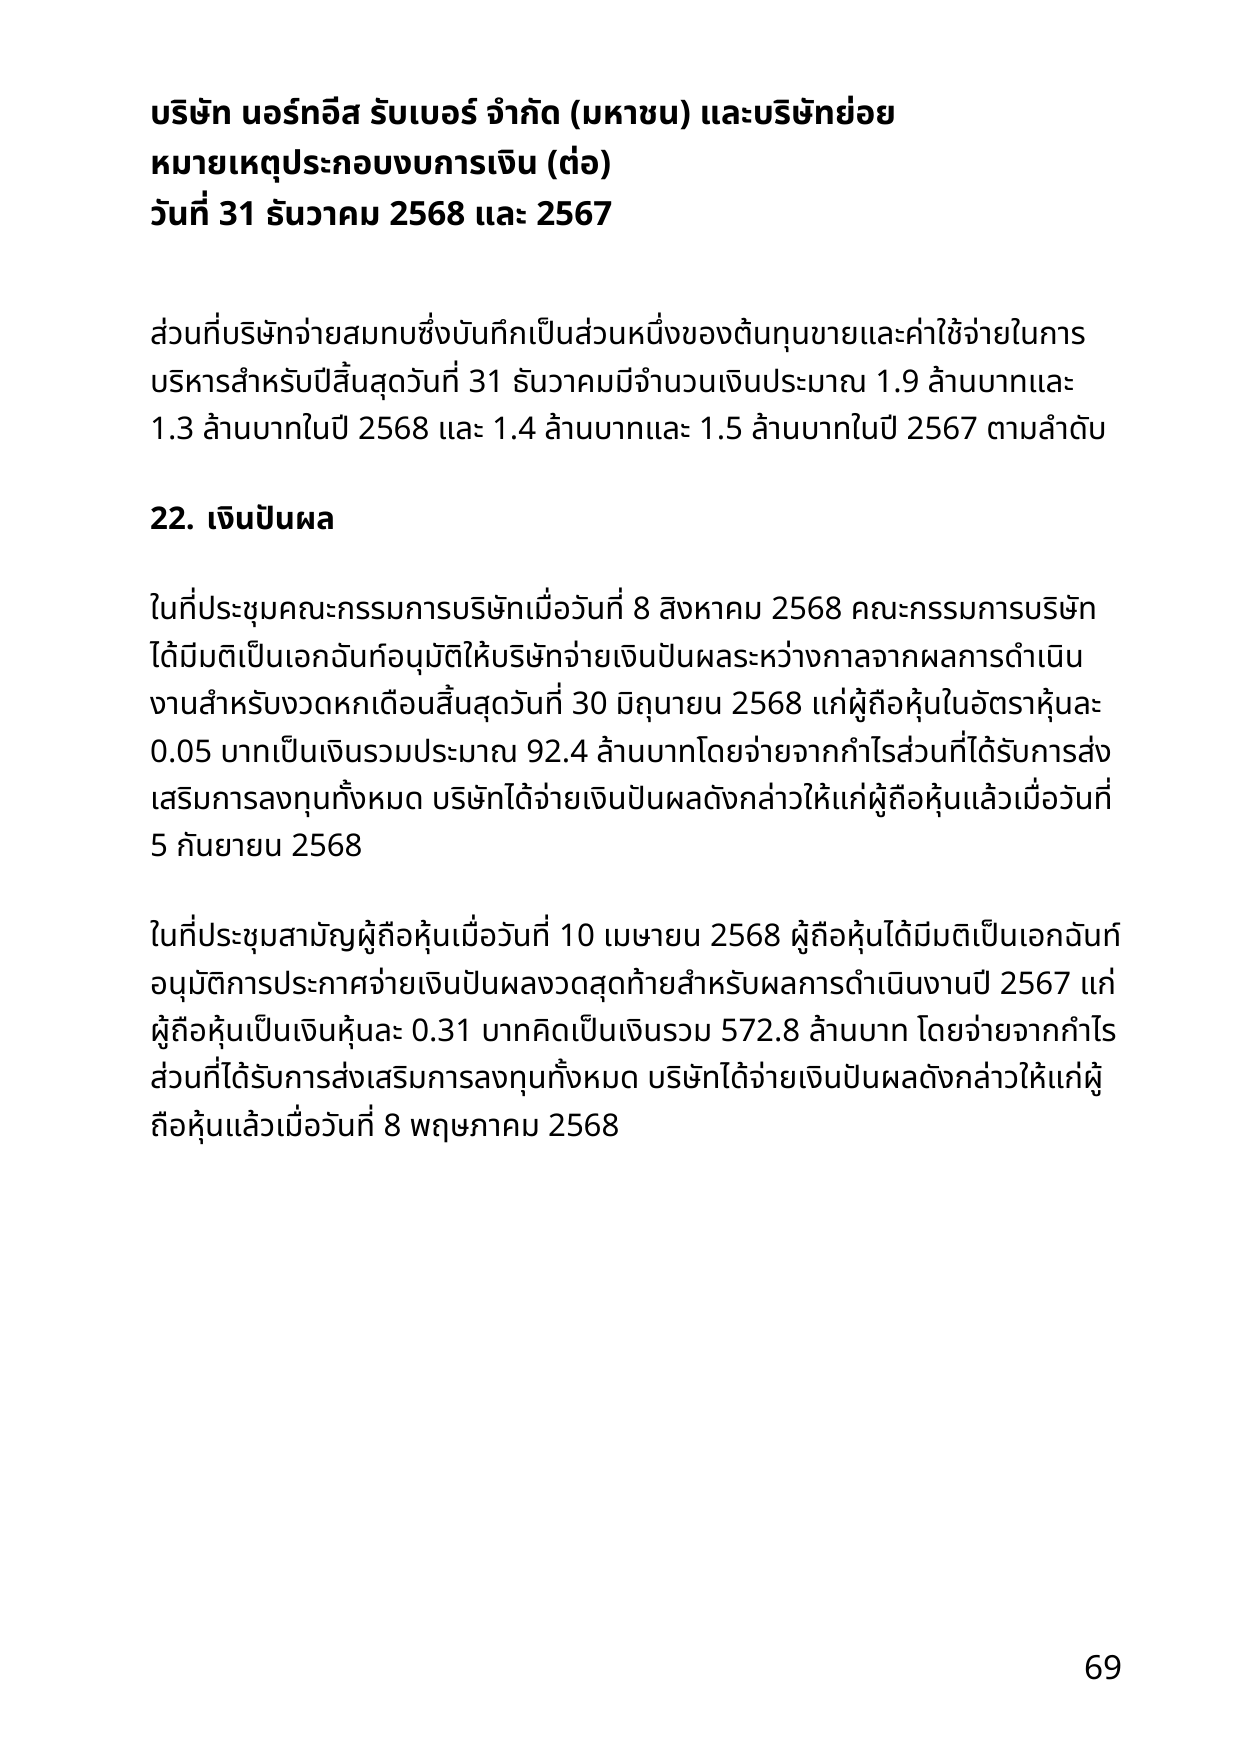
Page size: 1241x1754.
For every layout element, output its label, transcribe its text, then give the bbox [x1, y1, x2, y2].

text ส่วนที่บริษัทจ่ายสมทบซึ่งบันทึกเป็นส่วนหนึ่งของต้นทุนขายและค่าใช้จ่ายในการบริหารสำหรับปีสิ้นสุดวันที่ 31 ธันวาคมมีจำนวนเงินประมาณ 1.9 ล้านบาทและ 1.3 ล้านบาทในปี 2568 และ 1.4 ล้านบาทและ 1.5 ล้านบาทในปี 2567 ตามลำดับ [150, 311, 1122, 454]
text ในที่ประชุมสามัญผู้ถือหุ้นเมื่อวันที่ 10 เมษายน 2568 ผู้ถือหุ้นได้มีมติเป็นเอกฉันท์อนุมัติการประกาศจ่ายเงินปันผลงวดสุดท้ายสำหรับผลการดำเนินงานปี 2567 แก่ผู้ถือหุ้นเป็นเงินหุ้นละ 0.31 บาทคิดเป็นเงินรวม 572.8 ล้านบาท โดยจ่ายจากกำไรส่วนที่ได้รับการส่งเสริมการลงทุนทั้งหมด บริษัทได้จ่ายเงินปันผลดังกล่าวให้แก่ผู้ถือหุ้นแล้วเมื่อวันที่ 8 พฤษภาคม 2568 [150, 913, 1122, 1151]
text ในที่ประชุมคณะกรรมการบริษัทเมื่อวันที่ 8 สิงหาคม 2568 คณะกรรมการบริษัทได้มีมติเป็นเอกฉันท์อนุมัติให้บริษัทจ่ายเงินปันผลระหว่างกาลจากผลการดำเนินงานสำหรับงวดหกเดือนสิ้นสุดวันที่ 30 มิถุนายน 2568 แก่ผู้ถือหุ้นในอัตราหุ้นละ 0.05 บาทเป็นเงินรวมประมาณ 92.4 ล้านบาทโดยจ่ายจากกำไรส่วนที่ได้รับการส่งเสริมการลงทุนทั้งหมด บริษัทได้จ่ายเงินปันผลดังกล่าวให้แก่ผู้ถือหุ้นแล้วเมื่อวันที่ 5 กันยายน 2568 [150, 586, 1122, 871]
list เงินปันผล [150, 496, 1122, 544]
